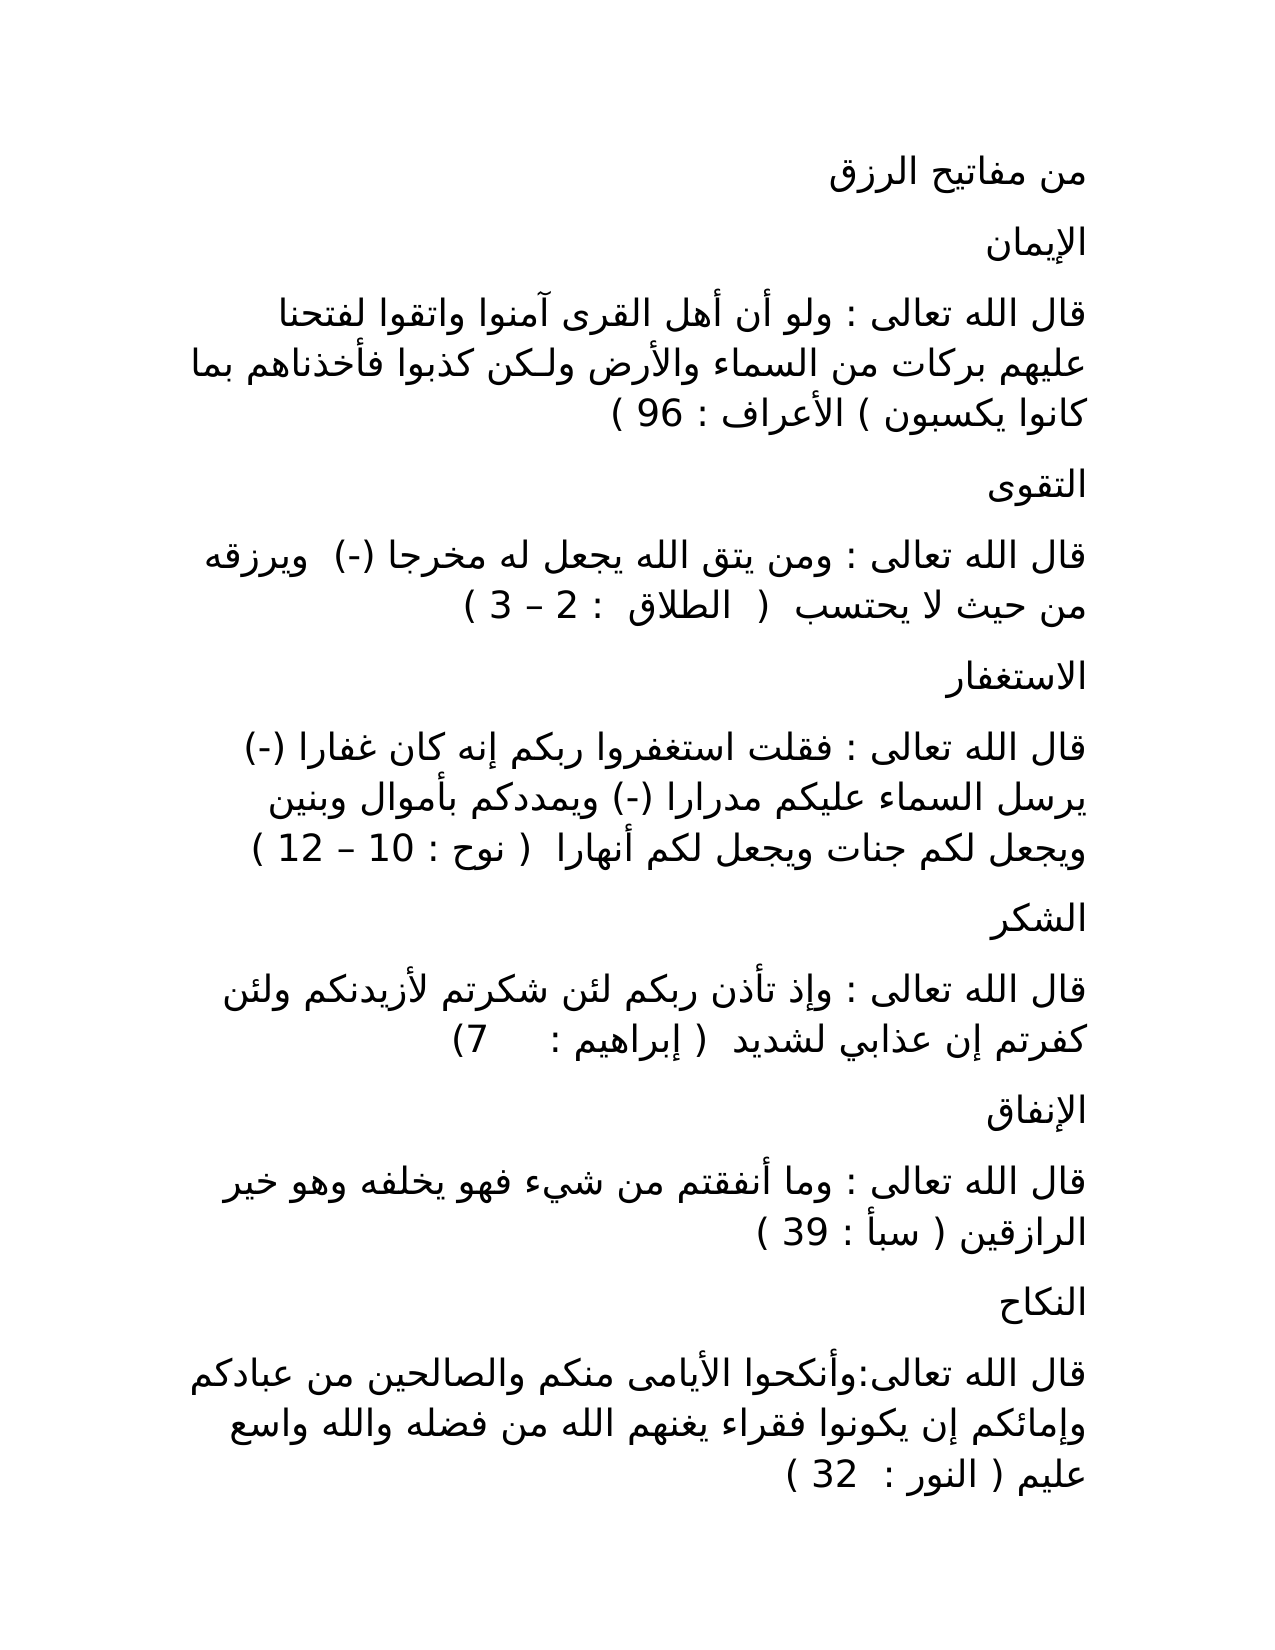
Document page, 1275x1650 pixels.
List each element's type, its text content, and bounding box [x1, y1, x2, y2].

text قال الله تعالى : وما أنفقتم من شيء فهو يخلفه وهو خير الرازقين ( سبأ : 39 ) [187, 1160, 1087, 1254]
text قال الله تعالى : ولو أن أهل القرى آمنوا واتقوا لفتحنا عليهم بركات من السماء والأرض ولـكن كذبوا فأخذناهم بما كانوا يكسبون ) الأعراف : 96 ) [187, 292, 1087, 436]
text الاستغفار [187, 655, 1087, 699]
text قال الله تعالى:وأنكحوا الأيامى منكم والصالحين من عبادكم وإمائكم إن يكونوا فقراء يغنهم الله من فضله والله واسع عليم ( النور : 32 ) [187, 1352, 1087, 1496]
text قال الله تعالى : فقلت استغفروا ربكم إنه كان غفارا (-) يرسل السماء عليكم مدرارا (-) ويمددكم بأموال وبنين ويجعل لكم جنات ويجعل لكم أنهارا ( نوح : 10 – 12 ) [187, 726, 1087, 870]
text قال الله تعالى : وإذ تأذن ربكم لئن شكرتم لأزيدنكم ولئن كفرتم إن عذابي لشديد ( إبراهيم : 7) [187, 968, 1087, 1062]
text الإنفاق [187, 1089, 1087, 1133]
text من مفاتيح الرزق [187, 150, 1087, 194]
text قال الله تعالى : ومن يتق الله يجعل له مخرجا (-) ويرزقه من حيث لا يحتسب ( الطلاق : 2 – 3 ) [187, 534, 1087, 628]
text التقوى [187, 463, 1087, 507]
text الإيمان [187, 221, 1087, 264]
text النكاح [187, 1281, 1087, 1325]
text الشكر [187, 897, 1087, 941]
